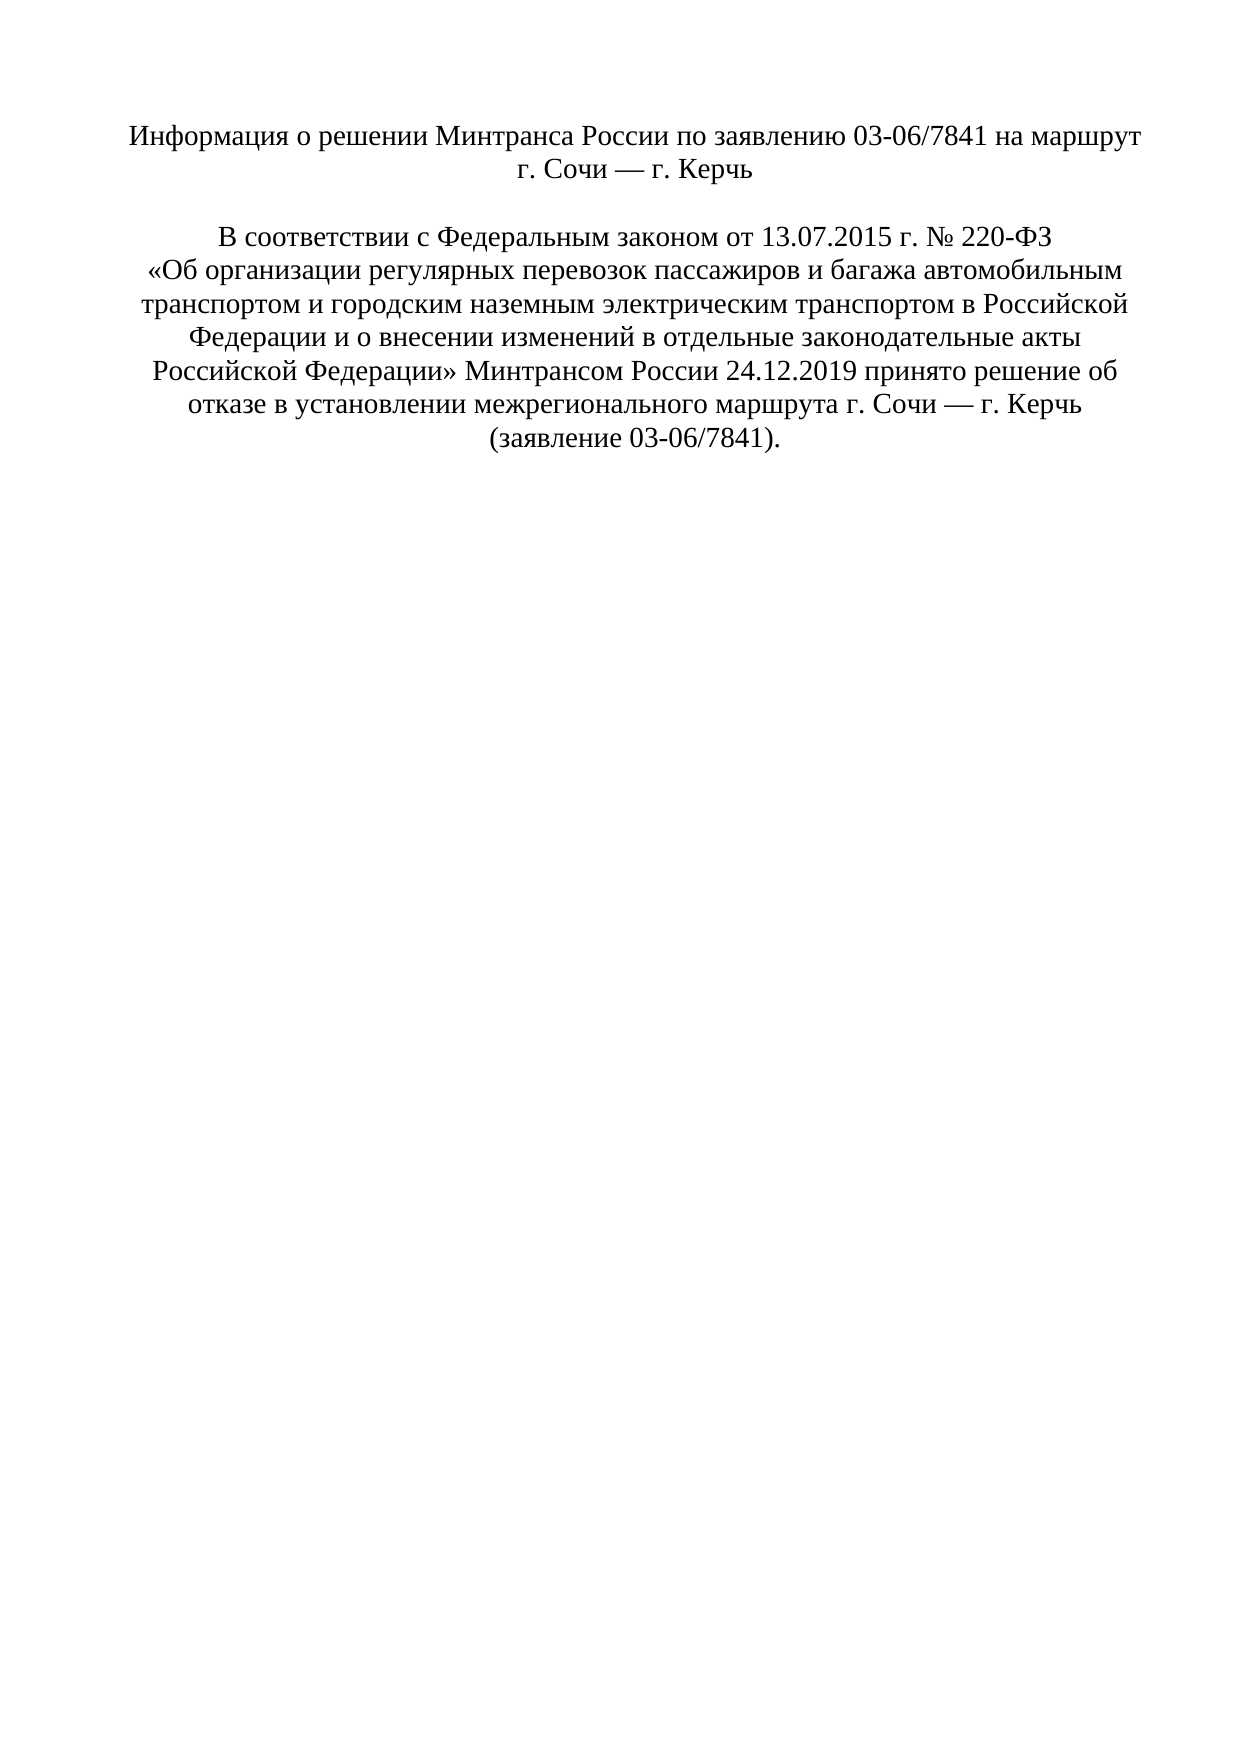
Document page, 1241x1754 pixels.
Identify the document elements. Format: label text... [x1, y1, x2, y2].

text В соответствии с Федеральным законом от 13.07.2015 г. № 220-ФЗ «Об организации регулярных перевозок пассажиров и багажа автомобильным транспортом и городским наземным электрическим транспортом в Российской Федерации и о внесении изменений в отдельные законодательные акты Российской Федерации» Минтрансом России 24.12.2019 принято решение об отказе в установлении межрегионального маршрута г. Сочи — г. Керчь (заявление 03-06/7841). [118, 219, 1152, 453]
text Информация о решении Минтранса России по заявлению 03-06/7841 на маршрут г. Сочи — г. Керчь [118, 118, 1152, 185]
